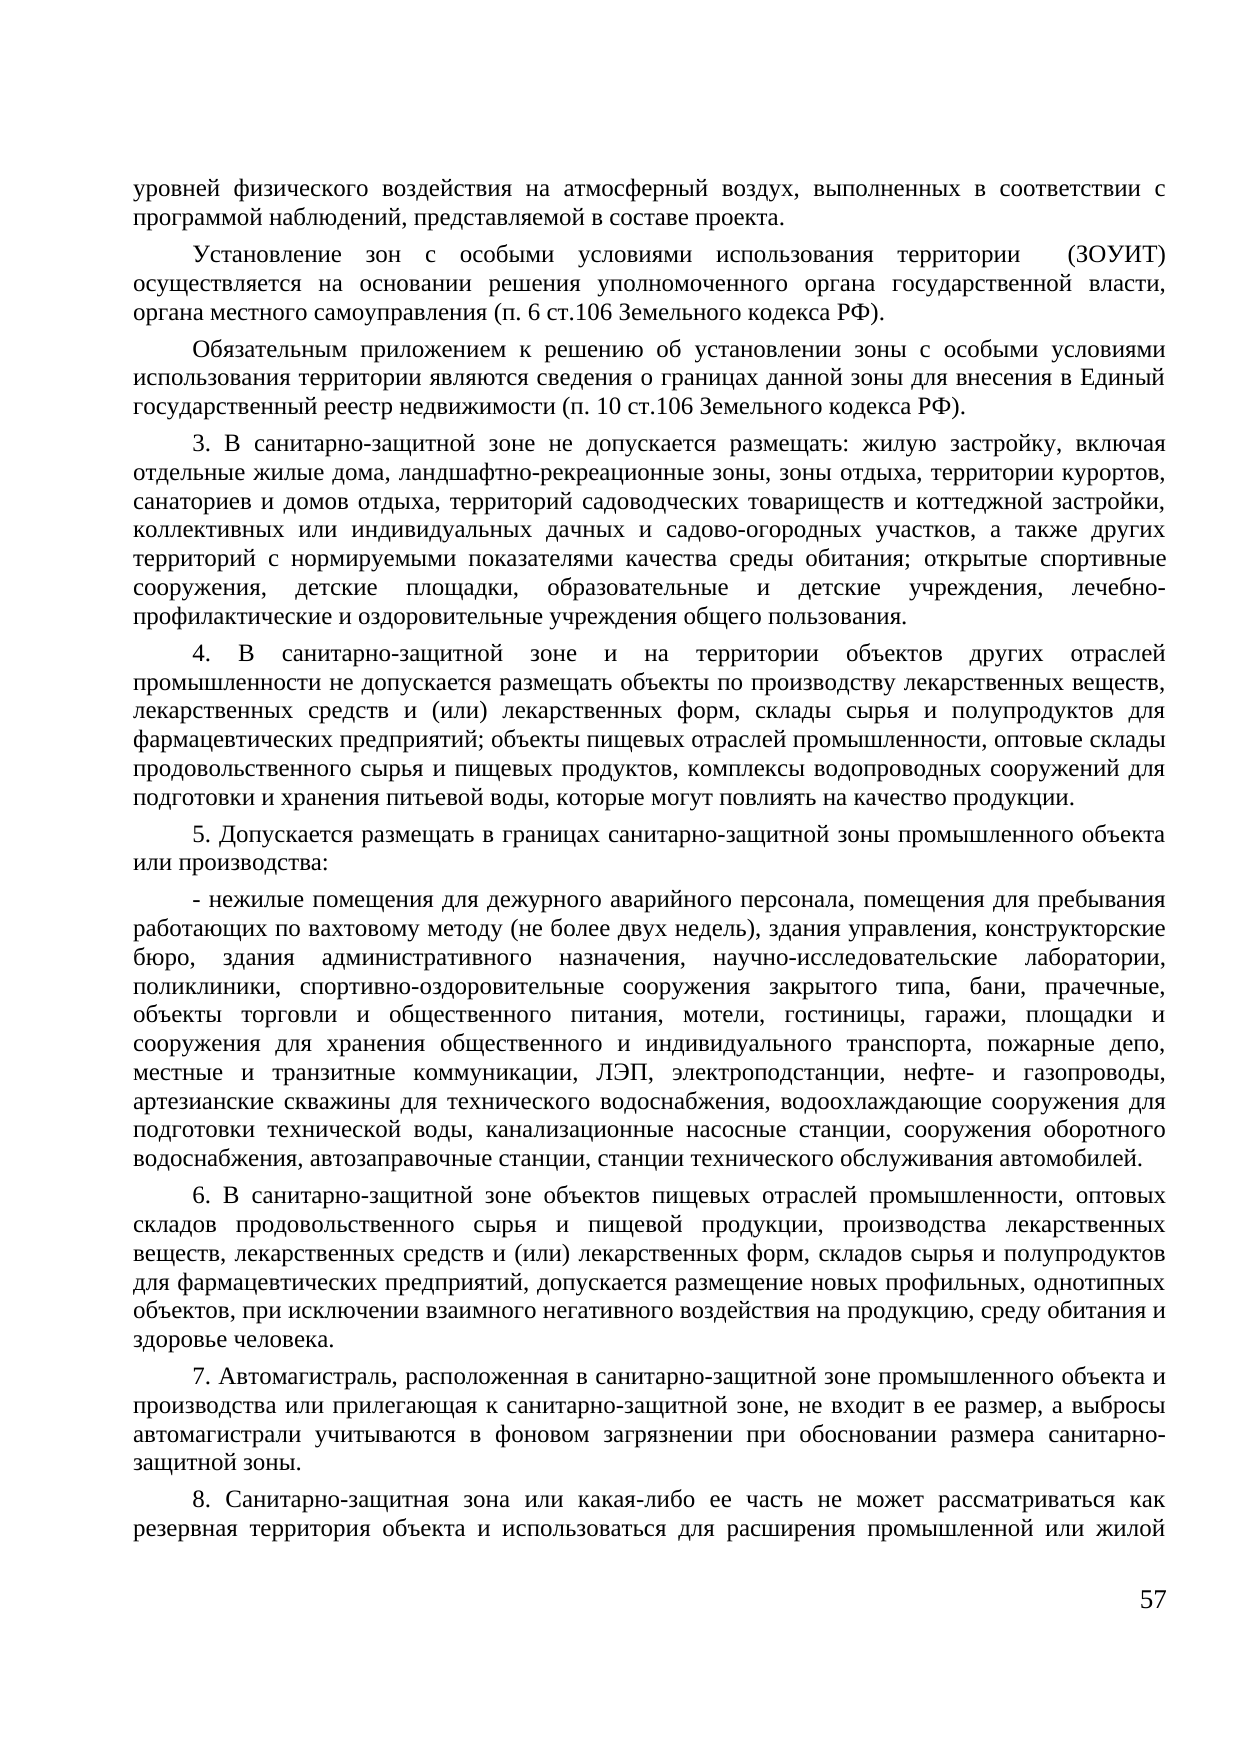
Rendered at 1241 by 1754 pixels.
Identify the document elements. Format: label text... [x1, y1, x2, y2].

text 6. В санитарно-защитной зоне объектов пищевых отраслей промышленности, оптовых складов продовольственного сырья и пищевой продукции, производства лекарственных веществ, лекарственных средств и (или) лекарственных форм, складов сырья и полупродуктов для фармацевтических предприятий, допускается размещение новых профильных, однотипных объектов, при исключении взаимного негативного воздействия на продукцию, среду обитания и здоровье человека. [133, 1180, 1167, 1353]
text 3. В санитарно-защитной зоне не допускается размещать: жилую застройку, включая отдельные жилые дома, ландшафтно-рекреационные зоны, зоны отдыха, территории курортов, санаториев и домов отдыха, территорий садоводческих товариществ и коттеджной застройки, коллективных или индивидуальных дачных и садово-огородных участков, а также других территорий с нормируемыми показателями качества среды обитания; открытые спортивные сооружения, детские площадки, образовательные и детские учреждения, лечебно-профилактические и оздоровительные учреждения общего пользования. [133, 428, 1167, 629]
text Обязательным приложением к решению об установлении зоны с особыми условиями использования территории являются сведения о границах данной зоны для внесения в Единый государственный реестр недвижимости (п. 10 ст.106 Земельного кодекса РФ). [133, 334, 1167, 420]
text 7. Автомагистраль, расположенная в санитарно-защитной зоне промышленного объекта и производства или прилегающая к санитарно-защитной зоне, не входит в ее размер, а выбросы автомагистрали учитываются в фоновом загрязнении при обосновании размера санитарно-защитной зоны. [133, 1361, 1167, 1476]
text 5. Допускается размещать в границах санитарно-защитной зоны промышленного объекта или производства: [133, 819, 1167, 876]
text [133, 173, 1167, 231]
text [133, 1484, 1167, 1542]
text 4. В санитарно-защитной зоне и на территории объектов других отраслей промышленности не допускается размещать объекты по производству лекарственных веществ, лекарственных средств и (или) лекарственных форм, склады сырья и полупродуктов для фармацевтических предприятий; объекты пищевых отраслей промышленности, оптовые склады продовольственного сырья и пищевых продуктов, комплексы водопроводных сооружений для подготовки и хранения питьевой воды, которые могут повлиять на качество продукции. [133, 638, 1167, 810]
text Установление зон с особыми условиями использования территории (ЗОУИТ) осуществляется на основании решения уполномоченного органа государственной власти, органа местного самоуправления (п. 6 ст.106 Земельного кодекса РФ). [133, 239, 1167, 325]
text - нежилые помещения для дежурного аварийного персонала, помещения для пребывания работающих по вахтовому методу (не более двух недель), здания управления, конструкторские бюро, здания административного назначения, научно-исследовательские лаборатории, поликлиники, спортивно-оздоровительные сооружения закрытого типа, бани, прачечные, объекты торговли и общественного питания, мотели, гостиницы, гаражи, площадки и сооружения для хранения общественного и индивидуального транспорта, пожарные депо, местные и транзитные коммуникации, ЛЭП, электроподстанции, нефте- и газопроводы, артезианские скважины для технического водоснабжения, водоохлаждающие сооружения для подготовки технической воды, канализационные насосные станции, сооружения оборотного водоснабжения, автозаправочные станции, станции технического обслуживания автомобилей. [133, 884, 1167, 1172]
